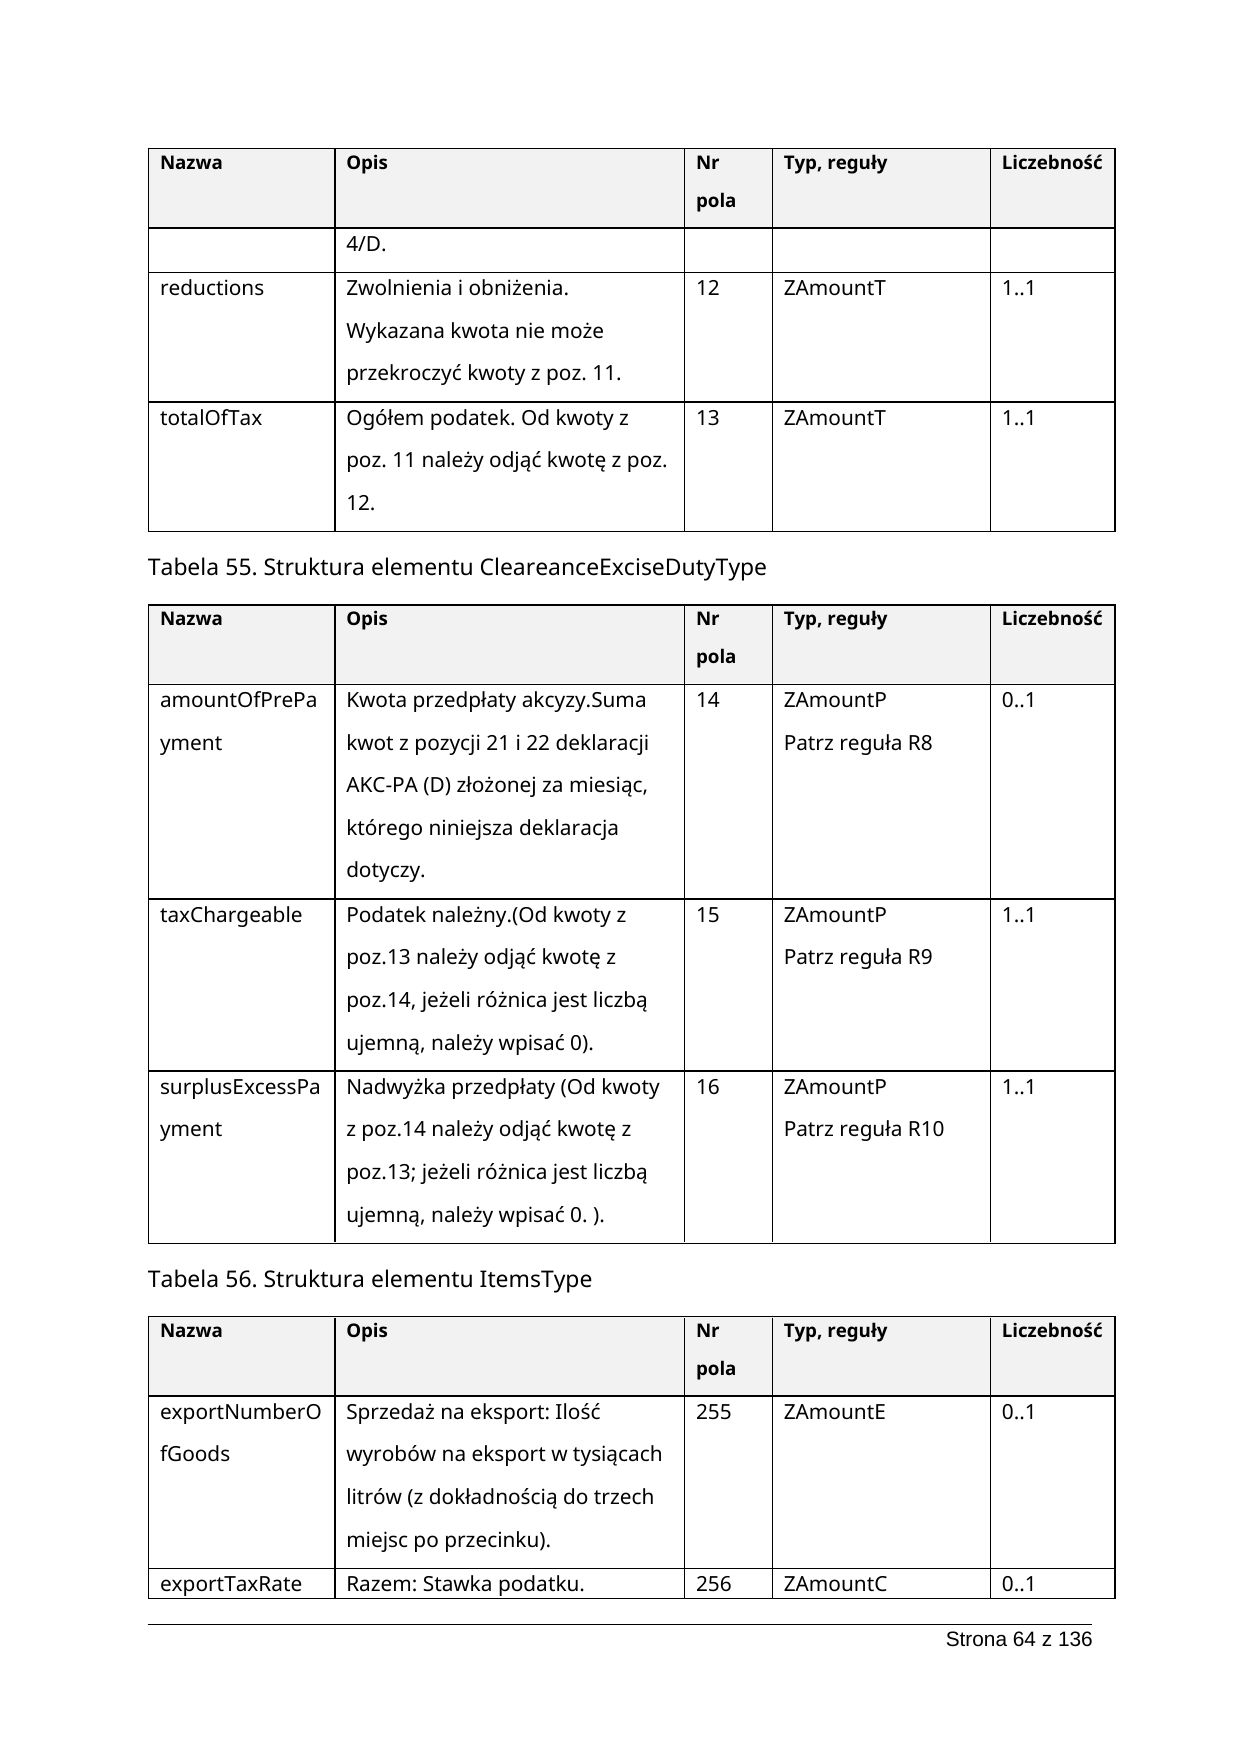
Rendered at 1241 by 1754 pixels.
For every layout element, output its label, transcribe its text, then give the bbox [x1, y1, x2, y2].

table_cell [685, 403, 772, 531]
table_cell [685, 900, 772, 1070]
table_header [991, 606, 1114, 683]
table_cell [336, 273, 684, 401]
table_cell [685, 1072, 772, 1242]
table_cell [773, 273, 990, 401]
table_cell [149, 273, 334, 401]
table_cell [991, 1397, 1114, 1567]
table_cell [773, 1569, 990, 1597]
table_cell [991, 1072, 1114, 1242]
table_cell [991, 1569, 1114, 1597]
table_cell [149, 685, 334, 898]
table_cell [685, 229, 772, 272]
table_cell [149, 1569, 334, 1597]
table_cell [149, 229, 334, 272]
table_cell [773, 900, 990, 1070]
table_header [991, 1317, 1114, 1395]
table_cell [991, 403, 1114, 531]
text Tabela 55. Struktura elementu CleareanceExciseDutyType [148, 551, 1092, 582]
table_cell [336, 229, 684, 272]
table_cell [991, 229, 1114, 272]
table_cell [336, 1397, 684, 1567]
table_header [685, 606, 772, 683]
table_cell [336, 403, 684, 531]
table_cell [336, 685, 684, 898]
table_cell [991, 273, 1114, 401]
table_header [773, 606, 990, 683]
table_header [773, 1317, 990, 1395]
text Tabela 56. Struktura elementu ItemsType [148, 1263, 1092, 1294]
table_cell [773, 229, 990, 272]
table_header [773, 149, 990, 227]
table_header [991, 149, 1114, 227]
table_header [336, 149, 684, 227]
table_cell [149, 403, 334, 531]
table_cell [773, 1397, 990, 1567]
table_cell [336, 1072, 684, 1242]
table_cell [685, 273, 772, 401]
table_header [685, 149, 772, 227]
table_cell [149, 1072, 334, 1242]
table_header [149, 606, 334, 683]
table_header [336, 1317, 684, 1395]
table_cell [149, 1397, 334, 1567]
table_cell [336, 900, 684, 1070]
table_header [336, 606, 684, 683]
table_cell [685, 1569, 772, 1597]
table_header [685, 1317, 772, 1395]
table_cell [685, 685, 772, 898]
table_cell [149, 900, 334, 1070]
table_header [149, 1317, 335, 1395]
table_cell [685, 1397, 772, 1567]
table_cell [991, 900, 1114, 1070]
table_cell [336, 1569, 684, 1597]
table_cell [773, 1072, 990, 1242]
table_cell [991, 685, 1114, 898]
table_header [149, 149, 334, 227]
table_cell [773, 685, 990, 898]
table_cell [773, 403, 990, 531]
